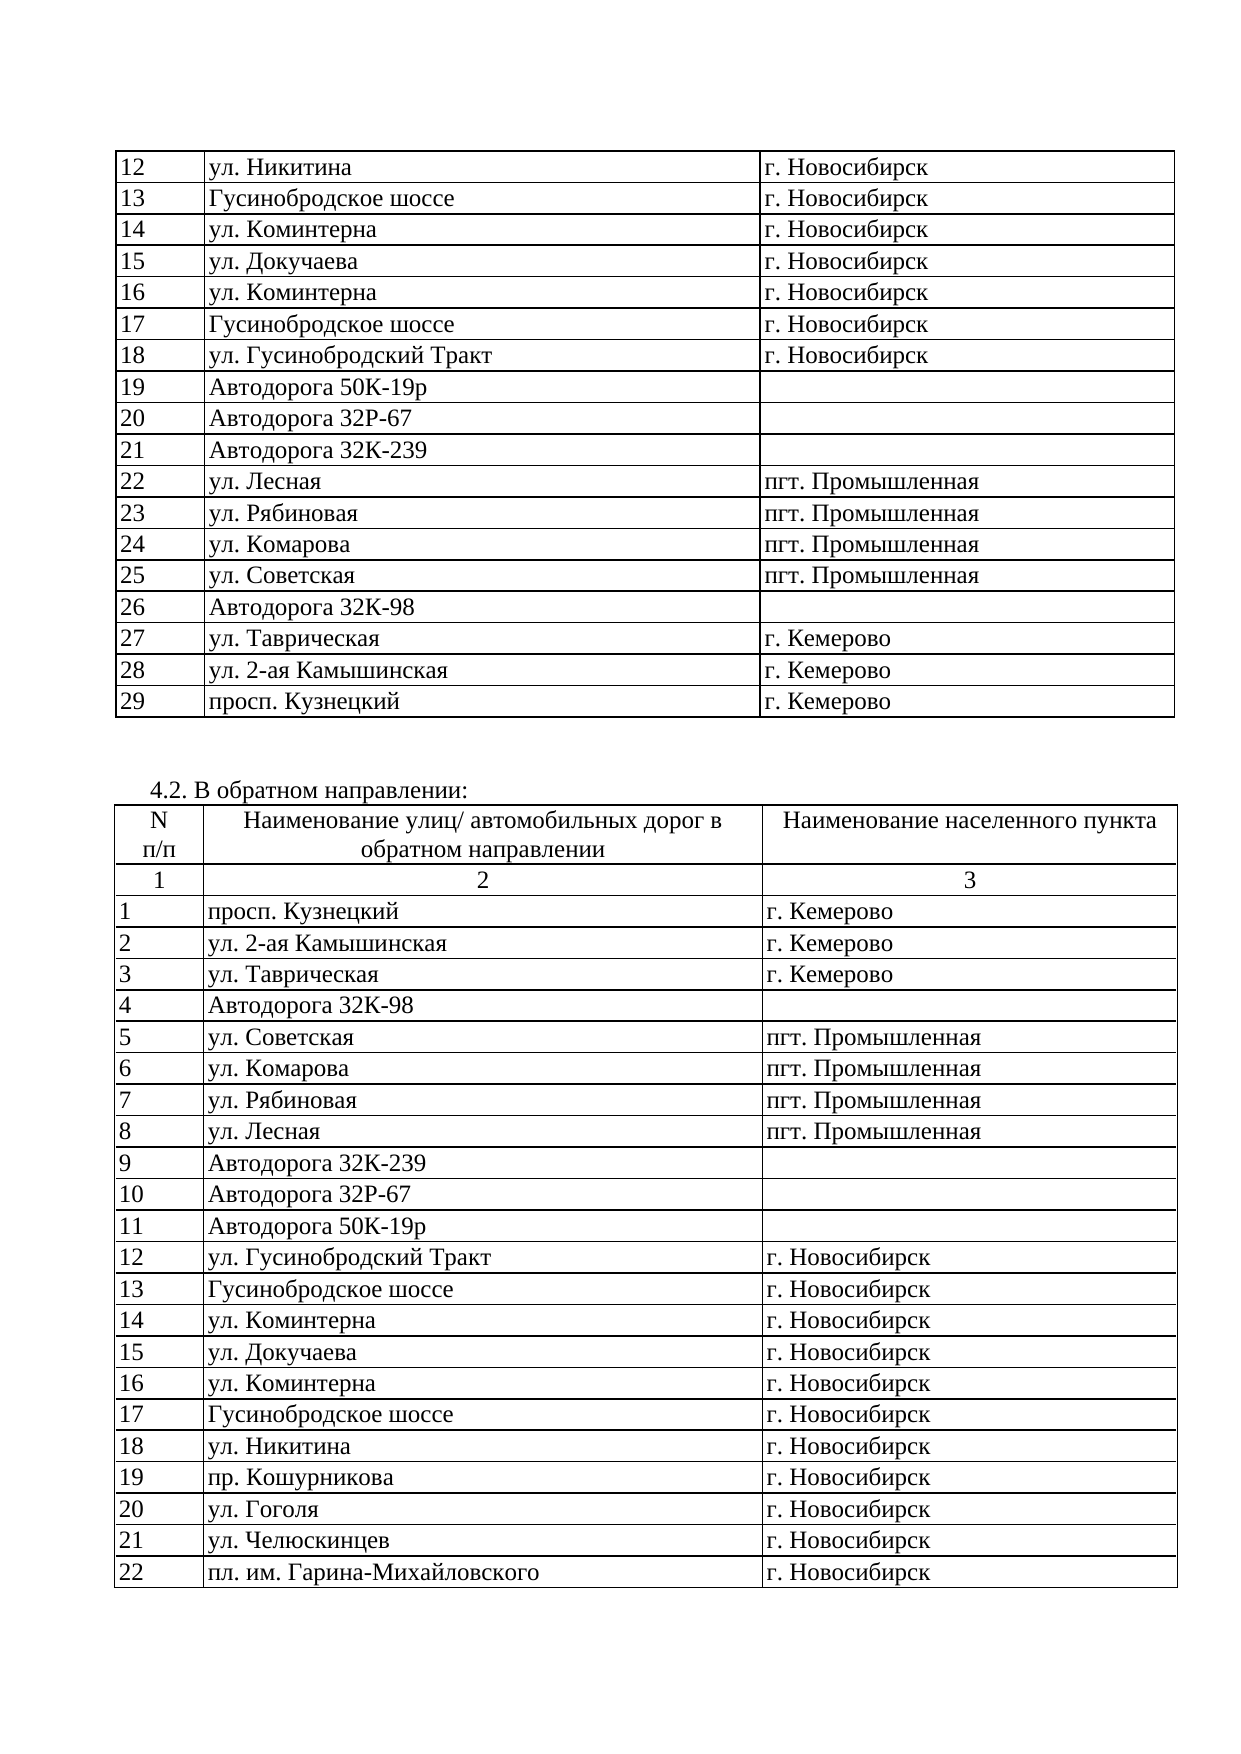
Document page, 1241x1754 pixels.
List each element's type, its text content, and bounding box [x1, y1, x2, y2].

table_cell г. Новосибирск [763, 1366, 1177, 1398]
table_cell 18 [115, 1430, 203, 1461]
table_cell просп. Кузнецкий [204, 896, 762, 926]
table_cell 28 [117, 655, 204, 685]
table_cell 20 [115, 1493, 203, 1524]
table_cell 29 [117, 686, 204, 716]
table_cell 14 [115, 1305, 203, 1335]
table_cell [763, 1146, 1177, 1178]
table_cell г. Новосибирск [763, 1241, 1177, 1272]
table_cell 1 [115, 896, 203, 926]
table_cell 20 [117, 403, 204, 433]
table_cell Автодорога 32К-239 [205, 435, 759, 464]
table_cell г. Кемерово [763, 895, 1177, 926]
text 4.2. В обратном направлении: [150, 775, 1090, 804]
table_cell 15 [117, 246, 204, 276]
table_cell ул. Коминтерна [205, 215, 759, 244]
table_cell ул. Комарова [205, 529, 759, 559]
table_cell ул. Докучаева [205, 246, 759, 276]
table_cell 12 [117, 152, 204, 181]
table_cell г. Новосибирск [763, 1429, 1177, 1461]
table_cell Гусинобродское шоссе [205, 309, 759, 339]
table_cell 14 [117, 215, 204, 244]
table_cell [763, 1209, 1177, 1241]
table_cell 13 [115, 1273, 203, 1303]
table_cell 16 [115, 1368, 203, 1398]
table_cell [761, 435, 1174, 464]
table_cell г. Новосибирск [761, 246, 1174, 276]
table_cell пгт. Промышленная [763, 1083, 1177, 1115]
table_cell ул. Никитина [204, 1431, 762, 1461]
table_cell ул. Гусинобродский Тракт [204, 1242, 762, 1272]
table_cell 22 [115, 1556, 203, 1587]
table_cell 26 [117, 592, 204, 622]
table_cell 3 [115, 959, 203, 989]
table_cell г. Новосибирск [763, 1492, 1177, 1524]
table_cell пл. им. Гарина-Михайловского [204, 1557, 762, 1587]
table_header Наименование улиц/ автомобильных дорог в обратном направлении [204, 806, 762, 863]
table_cell 21 [115, 1525, 203, 1555]
table_cell г. Новосибирск [761, 277, 1174, 307]
table_cell 11 [115, 1210, 203, 1241]
table_cell Автодорога 32К-98 [204, 991, 762, 1020]
table_cell ул. Рябиновая [204, 1085, 762, 1115]
table_cell 5 [115, 1021, 203, 1052]
table_cell Автодорога 32К-239 [204, 1148, 762, 1178]
table_cell Автодорога 32Р-67 [205, 403, 759, 433]
table_cell г. Новосибирск [763, 1555, 1177, 1587]
table_cell пгт. Промышленная [761, 529, 1174, 559]
table_cell 17 [117, 309, 204, 339]
table_cell 25 [117, 561, 204, 590]
table_cell Автодорога 32К-98 [205, 592, 759, 622]
table_cell г. Новосибирск [763, 1304, 1177, 1335]
table_cell пгт. Промышленная [763, 1052, 1177, 1083]
table_cell г. Новосибирск [763, 1461, 1177, 1492]
table_cell 27 [117, 623, 204, 653]
table_cell 10 [115, 1179, 203, 1209]
table_cell г. Новосибирск [763, 1524, 1177, 1555]
table_cell 7 [115, 1084, 203, 1115]
table_cell ул. Лесная [204, 1116, 762, 1146]
table_cell 2 [115, 927, 203, 957]
table_cell 16 [117, 277, 204, 307]
table_cell ул. Челюскинцев [204, 1525, 762, 1555]
table_header Наименование населенного пункта [763, 806, 1177, 863]
table_cell 8 [115, 1116, 203, 1146]
table_cell 18 [117, 340, 204, 370]
table_header N п/п [115, 806, 203, 863]
table_cell ул. Никитина [205, 152, 759, 181]
table_cell Автодорога 50К-19р [205, 372, 759, 402]
table_cell [763, 989, 1177, 1020]
table_cell пгт. Промышленная [761, 466, 1174, 496]
table_cell ул. Советская [205, 561, 759, 590]
table_cell г. Новосибирск [763, 1398, 1177, 1429]
table_cell 4 [115, 990, 203, 1020]
table_cell [761, 372, 1174, 402]
table_cell 12 [115, 1242, 203, 1272]
table_cell ул. Коминтерна [204, 1305, 762, 1335]
table_cell г. Новосибирск [763, 1335, 1177, 1366]
table_cell г. Новосибирск [761, 183, 1174, 213]
table_cell пр. Кошурникова [204, 1462, 762, 1492]
table_cell 22 [117, 466, 204, 496]
table_cell 21 [117, 435, 204, 464]
table_cell ул. Докучаева [204, 1337, 762, 1366]
table_cell 19 [117, 372, 204, 402]
table_cell г. Новосибирск [761, 152, 1174, 181]
table_cell [761, 592, 1174, 622]
table_cell [761, 403, 1174, 433]
table_cell ул. Коминтерна [204, 1368, 762, 1398]
table_cell ул. Рябиновая [205, 498, 759, 527]
table_cell ул. Гусинобродский Тракт [205, 340, 759, 370]
table_cell Автодорога 32Р-67 [204, 1179, 762, 1209]
table_cell 3 [763, 863, 1177, 894]
table_cell Гусинобродское шоссе [204, 1274, 762, 1303]
table_cell ул. Коминтерна [205, 277, 759, 307]
table_cell пгт. Промышленная [761, 561, 1174, 590]
table_cell 13 [117, 183, 204, 213]
table_cell 19 [115, 1462, 203, 1492]
table_cell 24 [117, 529, 204, 559]
table_cell ул. Лесная [205, 466, 759, 496]
table_cell 23 [117, 498, 204, 527]
table_cell г. Новосибирск [761, 340, 1174, 370]
table_cell ул. Комарова [204, 1053, 762, 1083]
table_cell г. Кемерово [763, 958, 1177, 989]
table_cell ул. Таврическая [205, 623, 759, 653]
table_cell ул. 2-ая Камышинская [204, 928, 762, 957]
table_cell ул. Гоголя [204, 1494, 762, 1524]
table_cell [763, 1178, 1177, 1209]
table_cell пгт. Промышленная [763, 1020, 1177, 1052]
table_cell ул. 2-ая Камышинская [205, 655, 759, 685]
table_cell г. Кемерово [761, 623, 1174, 653]
table_cell 15 [115, 1336, 203, 1366]
table_cell пгт. Промышленная [763, 1115, 1177, 1146]
table_cell г. Новосибирск [761, 215, 1174, 244]
table_cell г. Новосибирск [761, 309, 1174, 339]
table_cell просп. Кузнецкий [205, 686, 759, 716]
table_cell г. Кемерово [763, 926, 1177, 957]
table_cell Гусинобродское шоссе [204, 1400, 762, 1429]
table_cell Гусинобродское шоссе [205, 183, 759, 213]
table_cell 17 [115, 1399, 203, 1429]
table_cell г. Новосибирск [763, 1272, 1177, 1303]
table_cell 1 [115, 864, 203, 894]
table_cell 2 [204, 865, 762, 894]
table_cell г. Кемерово [761, 655, 1174, 685]
table_cell Автодорога 50К-19р [204, 1211, 762, 1241]
table_cell 6 [115, 1053, 203, 1083]
table_cell ул. Таврическая [204, 959, 762, 989]
table_cell г. Кемерово [761, 686, 1174, 716]
table_cell ул. Советская [204, 1022, 762, 1052]
table_cell пгт. Промышленная [761, 498, 1174, 527]
table_cell 9 [115, 1147, 203, 1178]
